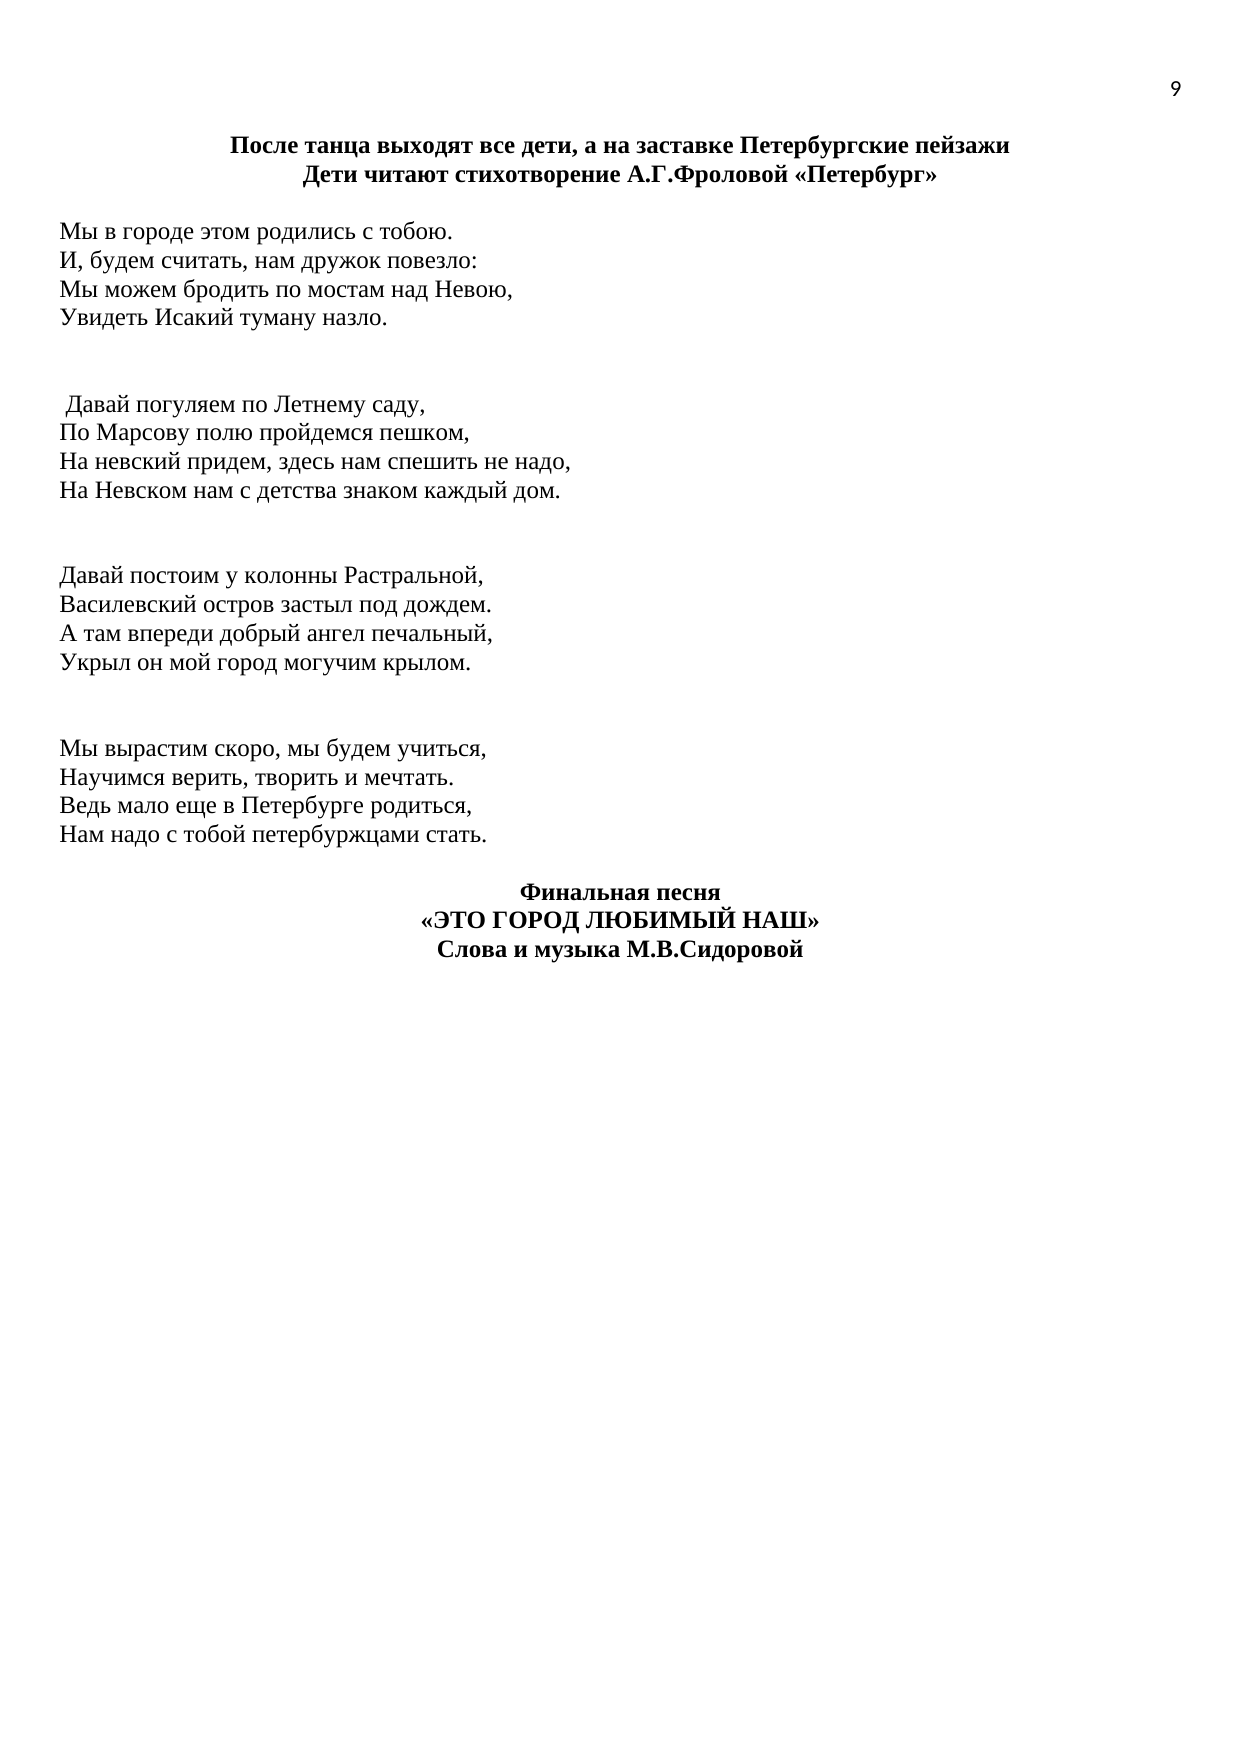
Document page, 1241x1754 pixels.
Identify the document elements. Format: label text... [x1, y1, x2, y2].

text Научимся верить, творить и мечтать. [59, 762, 1181, 790]
text Слова и музыка М.В.Сидоровой [59, 934, 1181, 963]
text После танца выходят все дети, а на заставке Петербургские пейзажи [59, 130, 1181, 159]
text Увидеть Исакий туману назло. [59, 302, 1181, 331]
text Мы в городе этом родились с тобою. [59, 216, 1181, 245]
text Мы можем бродить по мостам над Невою, [59, 274, 1181, 302]
text Финальная песня [59, 877, 1181, 905]
text И, будем считать, нам дружок повезло: [59, 245, 1181, 274]
text На Невском нам с детства знаком каждый дом. [59, 475, 1181, 504]
text Мы вырастим скоро, мы будем учиться, [59, 733, 1181, 762]
text На невский придем, здесь нам спешить не надо, [59, 446, 1181, 475]
text А там впереди добрый ангел печальный, [59, 618, 1181, 647]
text Давай погуляем по Летнему саду, [59, 389, 1181, 417]
text Василевский остров застыл под дождем. [59, 589, 1181, 618]
text Давай постоим у колонны Растральной, [59, 560, 1181, 589]
text По Марсову полю пройдемся пешком, [59, 417, 1181, 446]
text Дети читают стихотворение А.Г.Фроловой «Петербург» [59, 159, 1181, 187]
text Ведь мало еще в Петербурге родиться, [59, 790, 1181, 819]
text Укрыл он мой город могучим крылом. [59, 647, 1181, 675]
text Нам надо с тобой петербуржцами стать. [59, 819, 1181, 848]
text «ЭТО ГОРОД ЛЮБИМЫЙ НАШ» [59, 905, 1181, 934]
